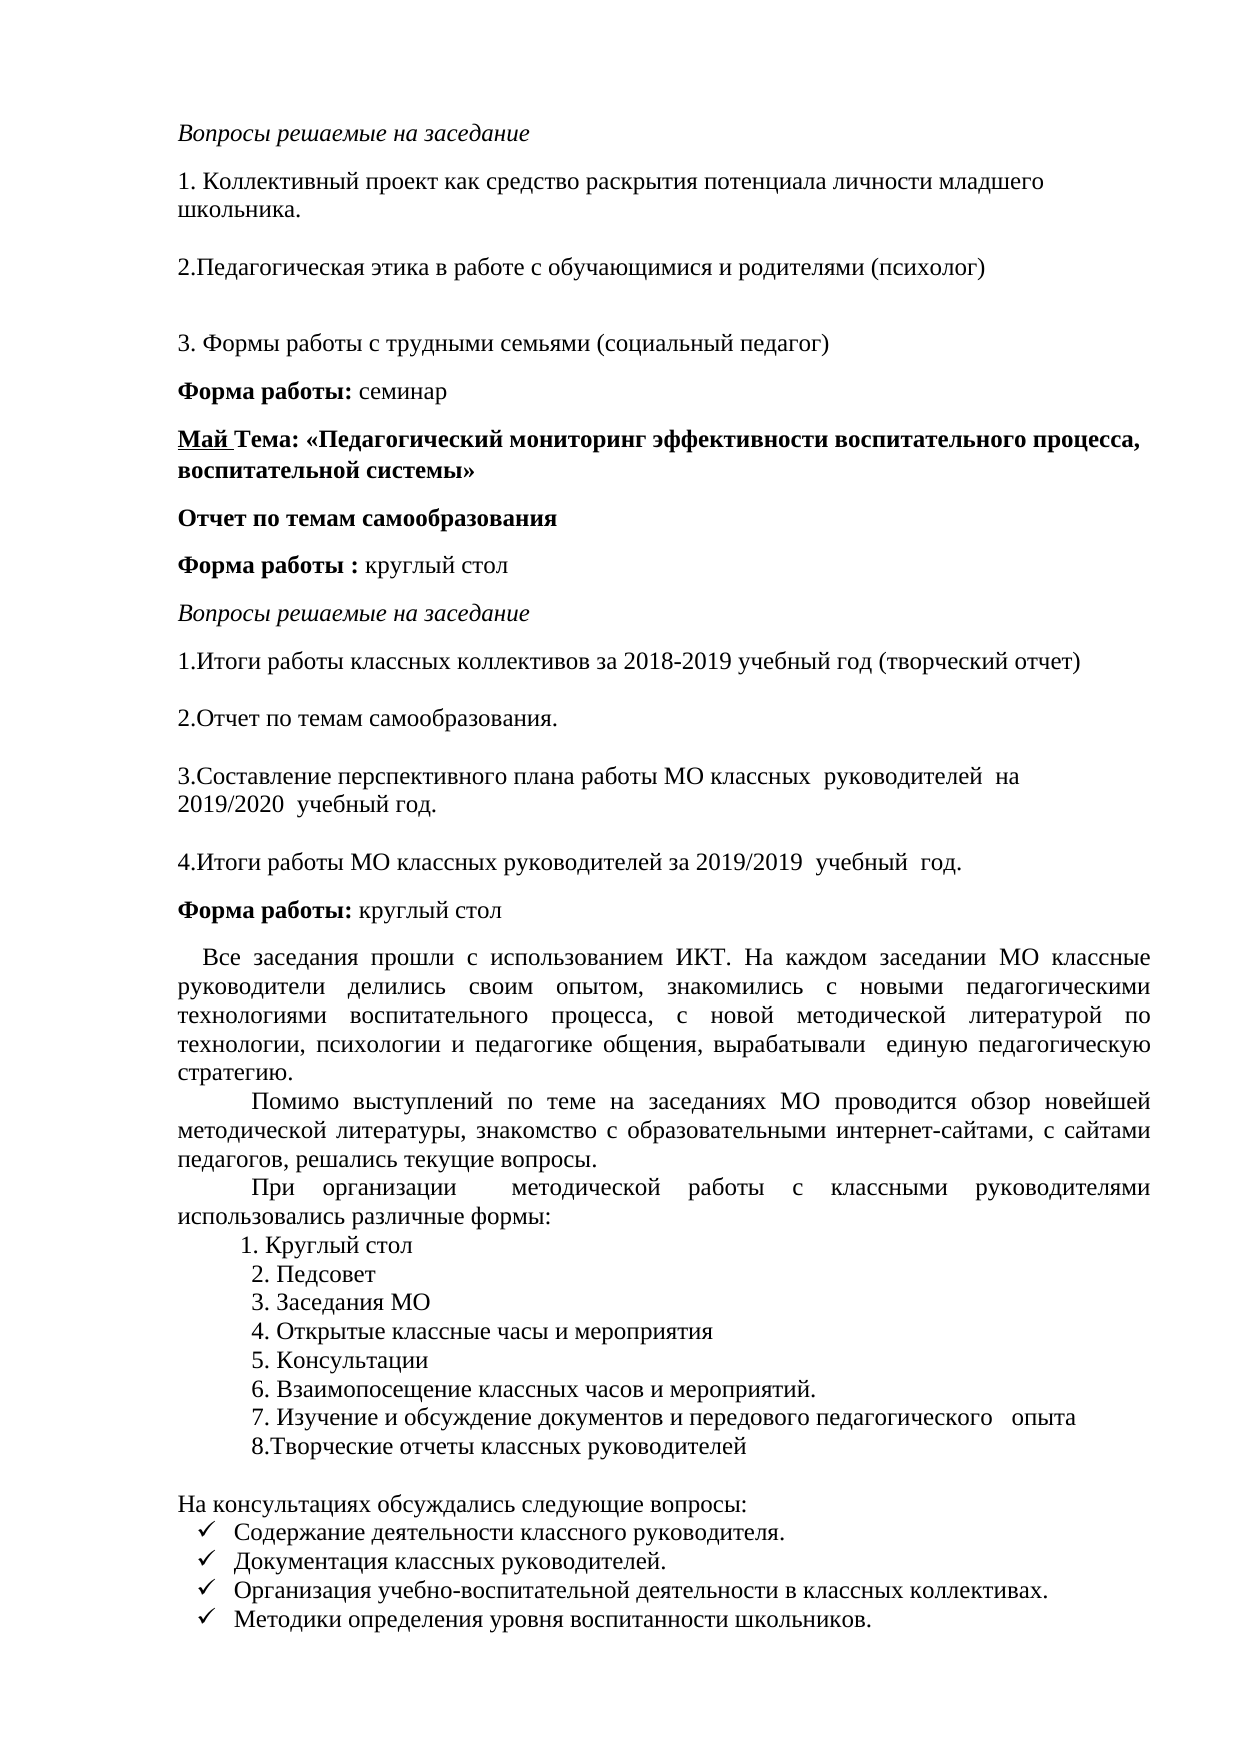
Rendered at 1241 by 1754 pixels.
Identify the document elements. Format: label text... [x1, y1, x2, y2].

text При организации методической работы с классными руководителями использовались различные формы: [177, 1172, 1152, 1230]
text Форма работы : круглый стол [177, 550, 1152, 579]
text Вопросы решаемые на заседание [177, 118, 1152, 147]
text Вопросы решаемые на заседание [177, 598, 1152, 627]
list Методики определения уровня воспитанности школьников. [196, 1604, 1152, 1632]
text Май Тема: «Педагогический мониторинг эффективности воспитательного процесса, воспитательной системы» [177, 424, 1152, 484]
text 1.Итоги работы классных коллективов за 2018-2019 учебный год (творческий отчет) [177, 646, 1129, 674]
list Содержание деятельности классного руководителя. [196, 1517, 1152, 1546]
text 2. Педсовет [177, 1259, 1152, 1287]
text 3.Составление перспективного плана работы МО классных руководителей на 2019/2020 учебный год. [177, 761, 1105, 818]
text Все заседания прошли с использованием ИКТ. На каждом заседании МО классные руководители делились своим опытом, знакомились с новыми педагогическими технологиями воспитательного процесса, с новой методической литературой по технологии, психологии и педагогике общения, вырабатывали единую педагогическую стратегию. [177, 942, 1152, 1086]
text 2.Отчет по темам самообразования. [177, 703, 1105, 732]
text 2.Педагогическая этика в работе с обучающимися и родителями (психолог) [177, 252, 1152, 281]
list Документация классных руководителей. [196, 1546, 1152, 1575]
list Организация учебно-воспитательной деятельности в классных коллективах. [196, 1575, 1152, 1604]
text Отчет по темам самообразования [177, 503, 1152, 531]
text 5. Консультации [177, 1345, 1152, 1374]
text 3. Заседания МО [177, 1287, 1152, 1316]
text 1. Коллективный проект как средство раскрытия потенциала личности младшего школьника. [177, 166, 1152, 223]
text 3. Формы работы с трудными семьями (социальный педагог) [177, 328, 1152, 357]
text 1. Круглый стол [177, 1230, 1152, 1259]
text Форма работы: круглый стол [177, 895, 1152, 923]
text Форма работы: семинар [177, 376, 1152, 405]
text 4.Итоги работы МО классных руководителей за 2019/2019 учебный год. [177, 847, 1152, 876]
text 7. Изучение и обсуждение документов и передового педагогического опыта [177, 1402, 1152, 1431]
text 4. Открытые классные часы и мероприятия [177, 1316, 1152, 1345]
text 8.Творческие отчеты классных руководителей [177, 1431, 1152, 1460]
text На консультациях обсуждались следующие вопросы: [177, 1489, 1152, 1517]
text 6. Взаимопосещение классных часов и мероприятий. [177, 1374, 1152, 1402]
text Помимо выступлений по теме на заседаниях МО проводится обзор новейшей методической литературы, знакомство с образовательными интернет-сайтами, с сайтами педагогов, решались текущие вопросы. [177, 1086, 1152, 1172]
